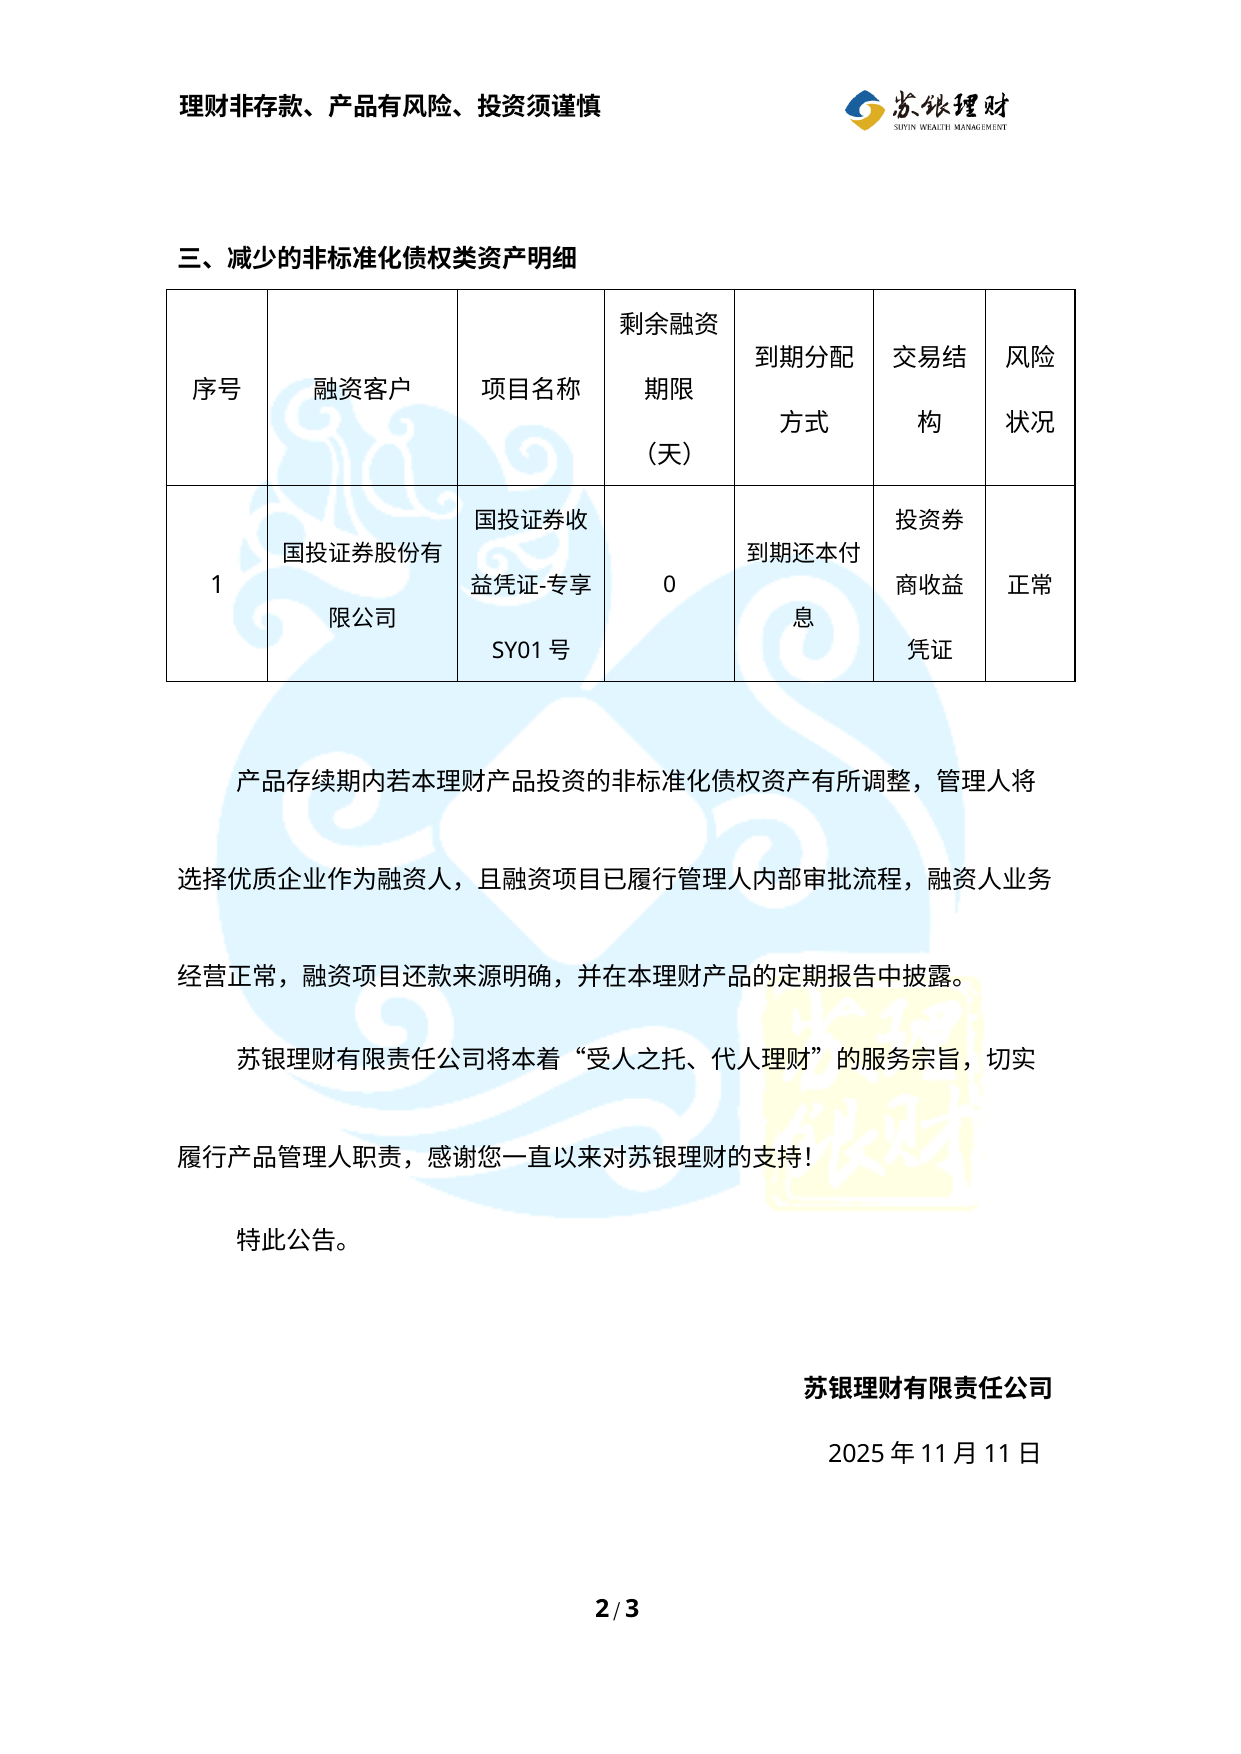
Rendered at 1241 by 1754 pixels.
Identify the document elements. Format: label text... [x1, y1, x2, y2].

table_header 剩余融资期限（天） [605, 290, 734, 485]
text 2025年11月11日 [177, 1419, 1042, 1484]
text 特此公告。 [177, 1206, 1053, 1271]
text 产品存续期内若本理财产品投资的非标准化债权资产有所调整，管理人将选择优质企业作为融资人，且融资项目已履行管理人内部审批流程，融资人业务经营正常，融资项目还款来源明确，并在本理财产品的定期报告中披露。 [177, 747, 1053, 1007]
table_header 交易结构 [874, 290, 985, 485]
table_header 项目名称 [458, 290, 604, 485]
table_header 到期分配方式 [735, 290, 873, 485]
text 苏银理财有限责任公司将本着“受人之托、代人理财”的服务宗旨，切实履行产品管理人职责，感谢您一直以来对苏银理财的支持！ [177, 1025, 1053, 1188]
table_cell 国投证券股份有限公司 [268, 486, 457, 681]
table_cell 1 [167, 486, 267, 681]
table_header 融资客户 [268, 290, 457, 485]
table_cell 投资券商收益凭证 [874, 486, 985, 681]
table_cell 正常 [986, 486, 1074, 681]
subtitle 减少的非标准化债权类资产明细 [177, 224, 1053, 289]
table_cell 国投证券收益凭证-专享SY01号 [458, 486, 604, 681]
picture [820, 72, 1039, 143]
table_header 序号 [167, 290, 267, 485]
table_header 风险状况 [986, 290, 1074, 485]
table_cell 到期还本付息 [735, 486, 873, 681]
table_cell 0 [605, 486, 734, 681]
text 苏银理财有限责任公司 [177, 1354, 1053, 1419]
